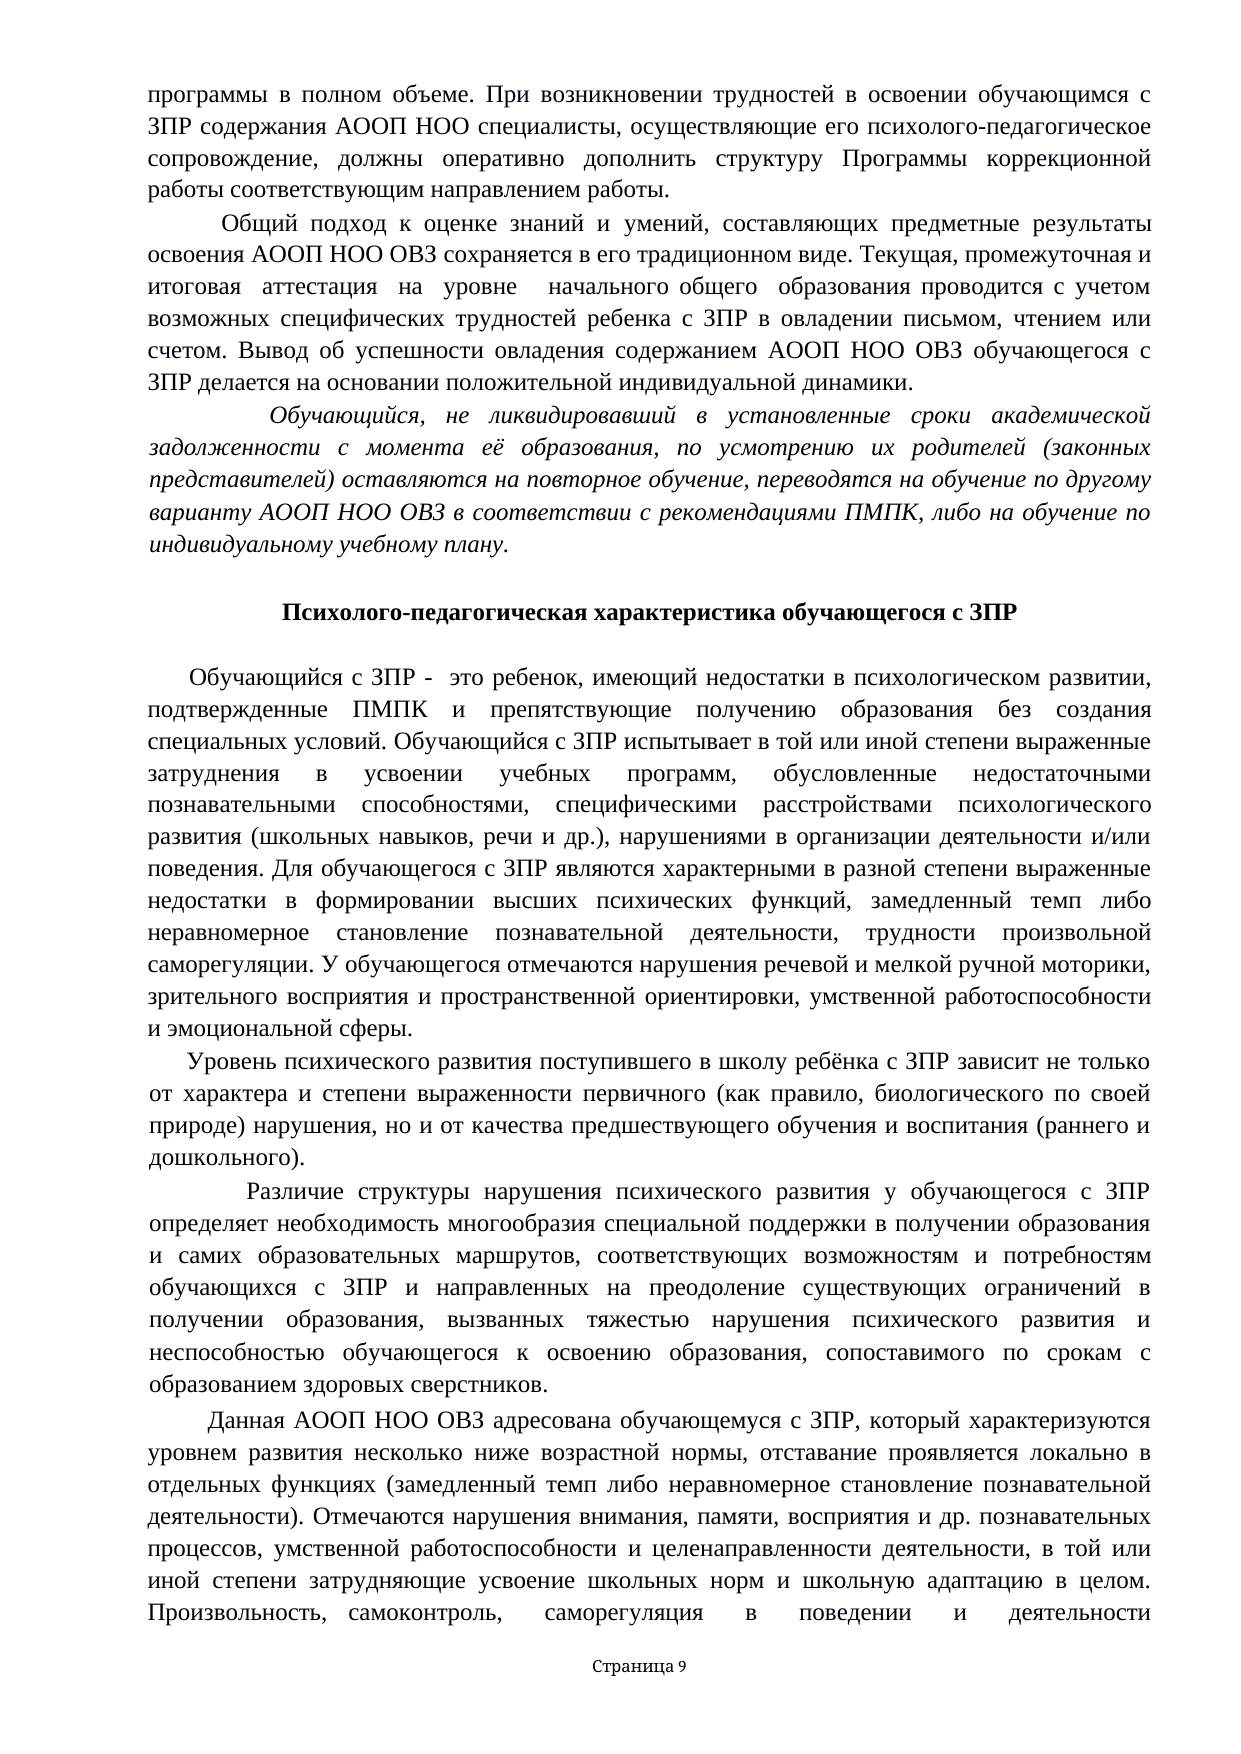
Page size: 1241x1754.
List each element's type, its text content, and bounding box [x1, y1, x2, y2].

text Обучающийся, не ликвидировавший в установленные сроки академической задолженности с момента её образования, по усмотрению их родителей (законных представителей) оставляются на повторное обучение, переводятся на обучение по другому варианту АООП НОО ОВЗ в соответствии с рекомендациями ПМПК, либо на обучение по индивидуальному учебному плану. [148, 400, 1152, 558]
subtitle Психолого-педагогическая характеристика обучающегося с ЗПР [242, 597, 1057, 626]
text Обучающийся с ЗПР - это ребенок, имеющий недостатки в психологическом развитии, подтвержденные ПМПК и препятствующие получению образования без создания специальных условий. Обучающийся с ЗПР испытывает в той или иной степени выраженные затруднения в усвоении учебных программ, обусловленные недостаточными познавательными способностями, специфическими расстройствами психологического развития (школьных навыков, речи и др.), нарушениями в организации деятельности и/или поведения. Для обучающегося с ЗПР являются характерными в разной степени выраженные недостатки в формировании высших психических функций, замедленный темп либо неравномерное становление познавательной деятельности, трудности произвольной саморегуляции. У обучающегося отмечаются нарушения речевой и мелкой ручной моторики, зрительного восприятия и пространственной ориентировки, умственной работоспособности и эмоциональной сферы. [146, 662, 1152, 1041]
text Уровень психического развития поступившего в школу ребёнка с ЗПР зависит не только от характера и степени выраженности первичного (как правило, биологического по своей природе) нарушения, но и от качества предшествующего обучения и воспитания (раннего и дошкольного). [148, 1046, 1152, 1171]
text Общий подход к оценке знаний и умений, составляющих предметные результаты освоения АООП НОО ОВЗ сохраняется в его традиционном виде. Текущая, промежуточная и итоговая аттестация на уровне начального общего образования проводится с учетом возможных специфических трудностей ребенка с ЗПР в овладении письмом, чтением или счетом. Вывод об успешности овладения содержанием АООП НОО ОВЗ обучающегося с ЗПР делается на основании положительной индивидуальной динамики. [146, 208, 1152, 396]
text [146, 79, 1152, 203]
text Различие структуры нарушения психического развития у обучающегося с ЗПР определяет необходимость многообразия специальной поддержки в получении образования и самих образовательных маршрутов, соответствующих возможностям и потребностям обучающихся с ЗПР и направленных на преодоление существующих ограничений в получении образования, вызванных тяжестью нарушения психического развития и неспособностью обучающегося к освоению образования, сопоставимого по срокам с образованием здоровых сверстников. [148, 1176, 1152, 1398]
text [146, 1405, 1152, 1625]
